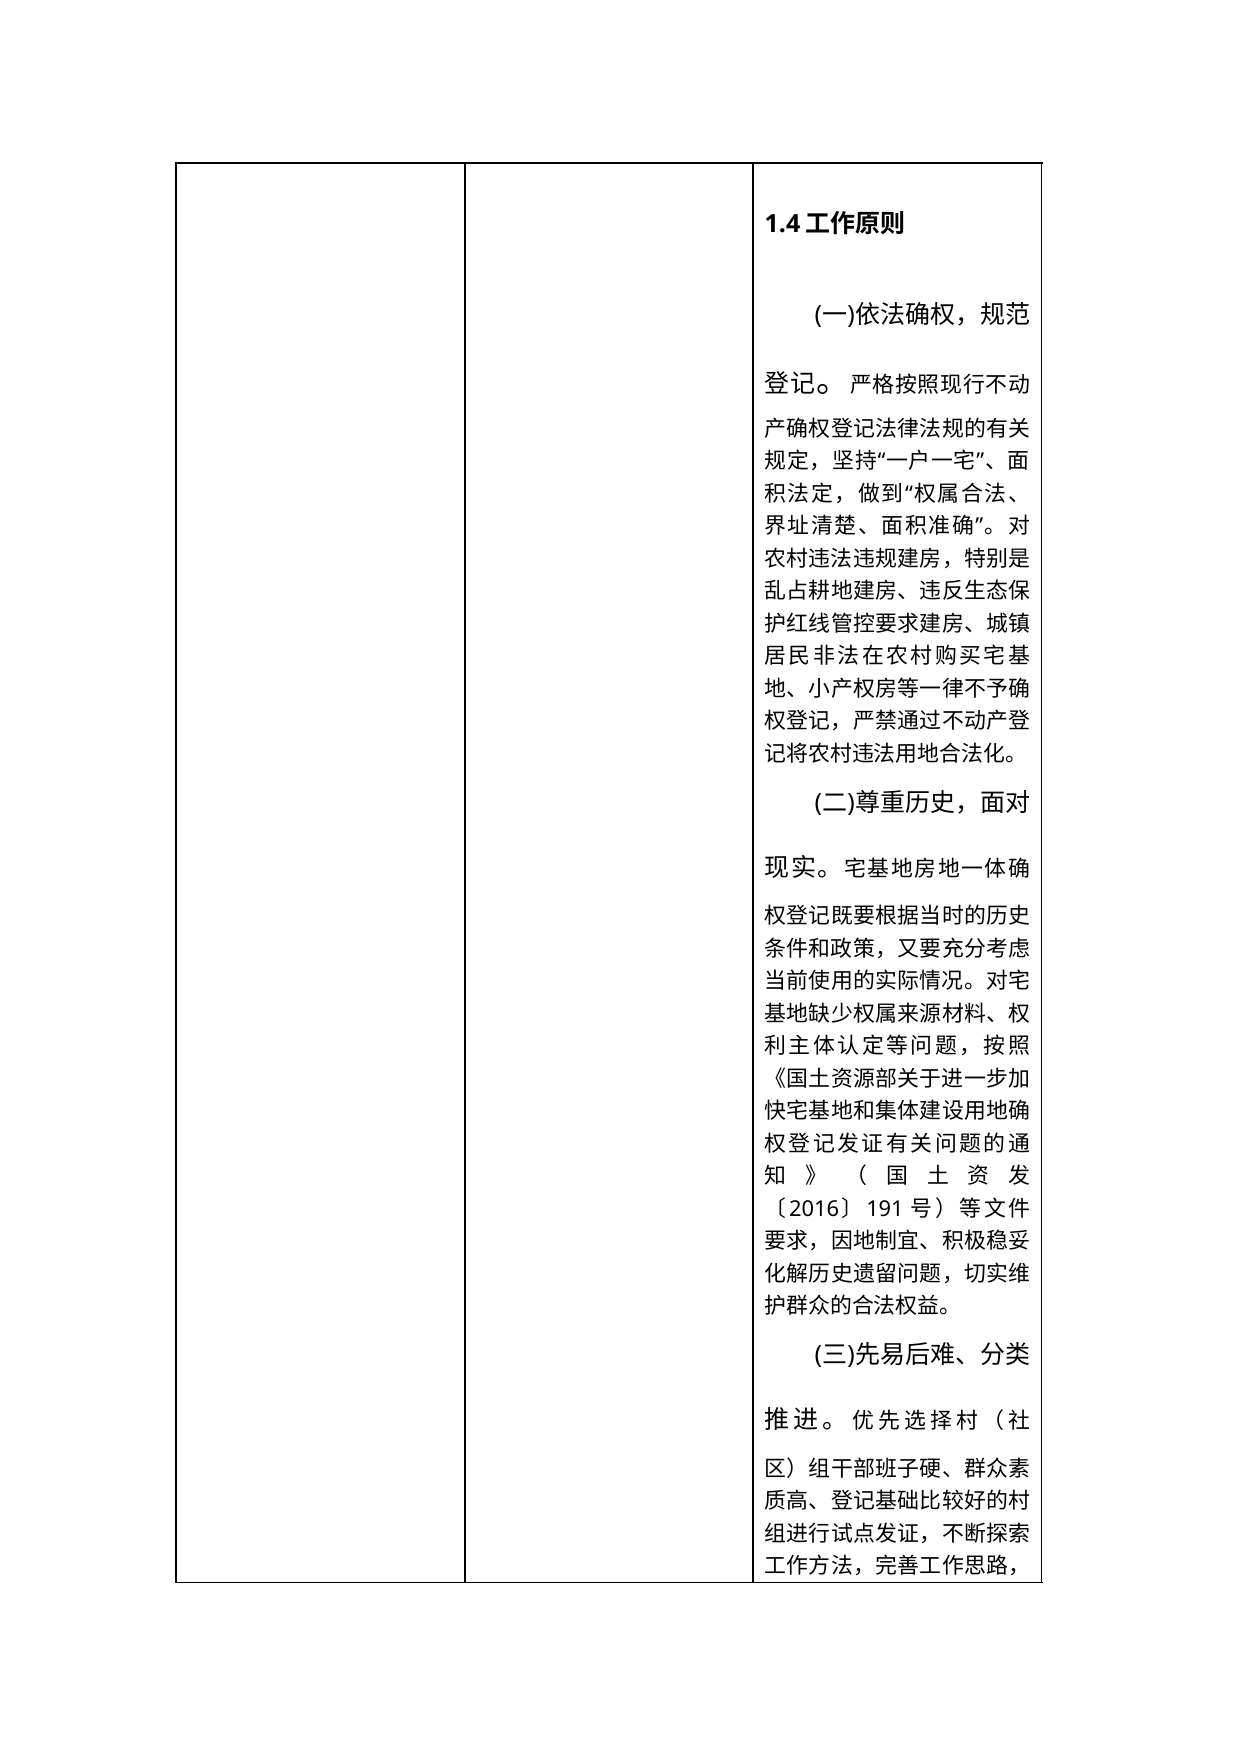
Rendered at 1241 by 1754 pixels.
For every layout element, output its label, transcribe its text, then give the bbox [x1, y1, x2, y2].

table_cell 1 [177, 164, 464, 1582]
table_cell [466, 164, 752, 1582]
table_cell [754, 164, 1041, 1582]
